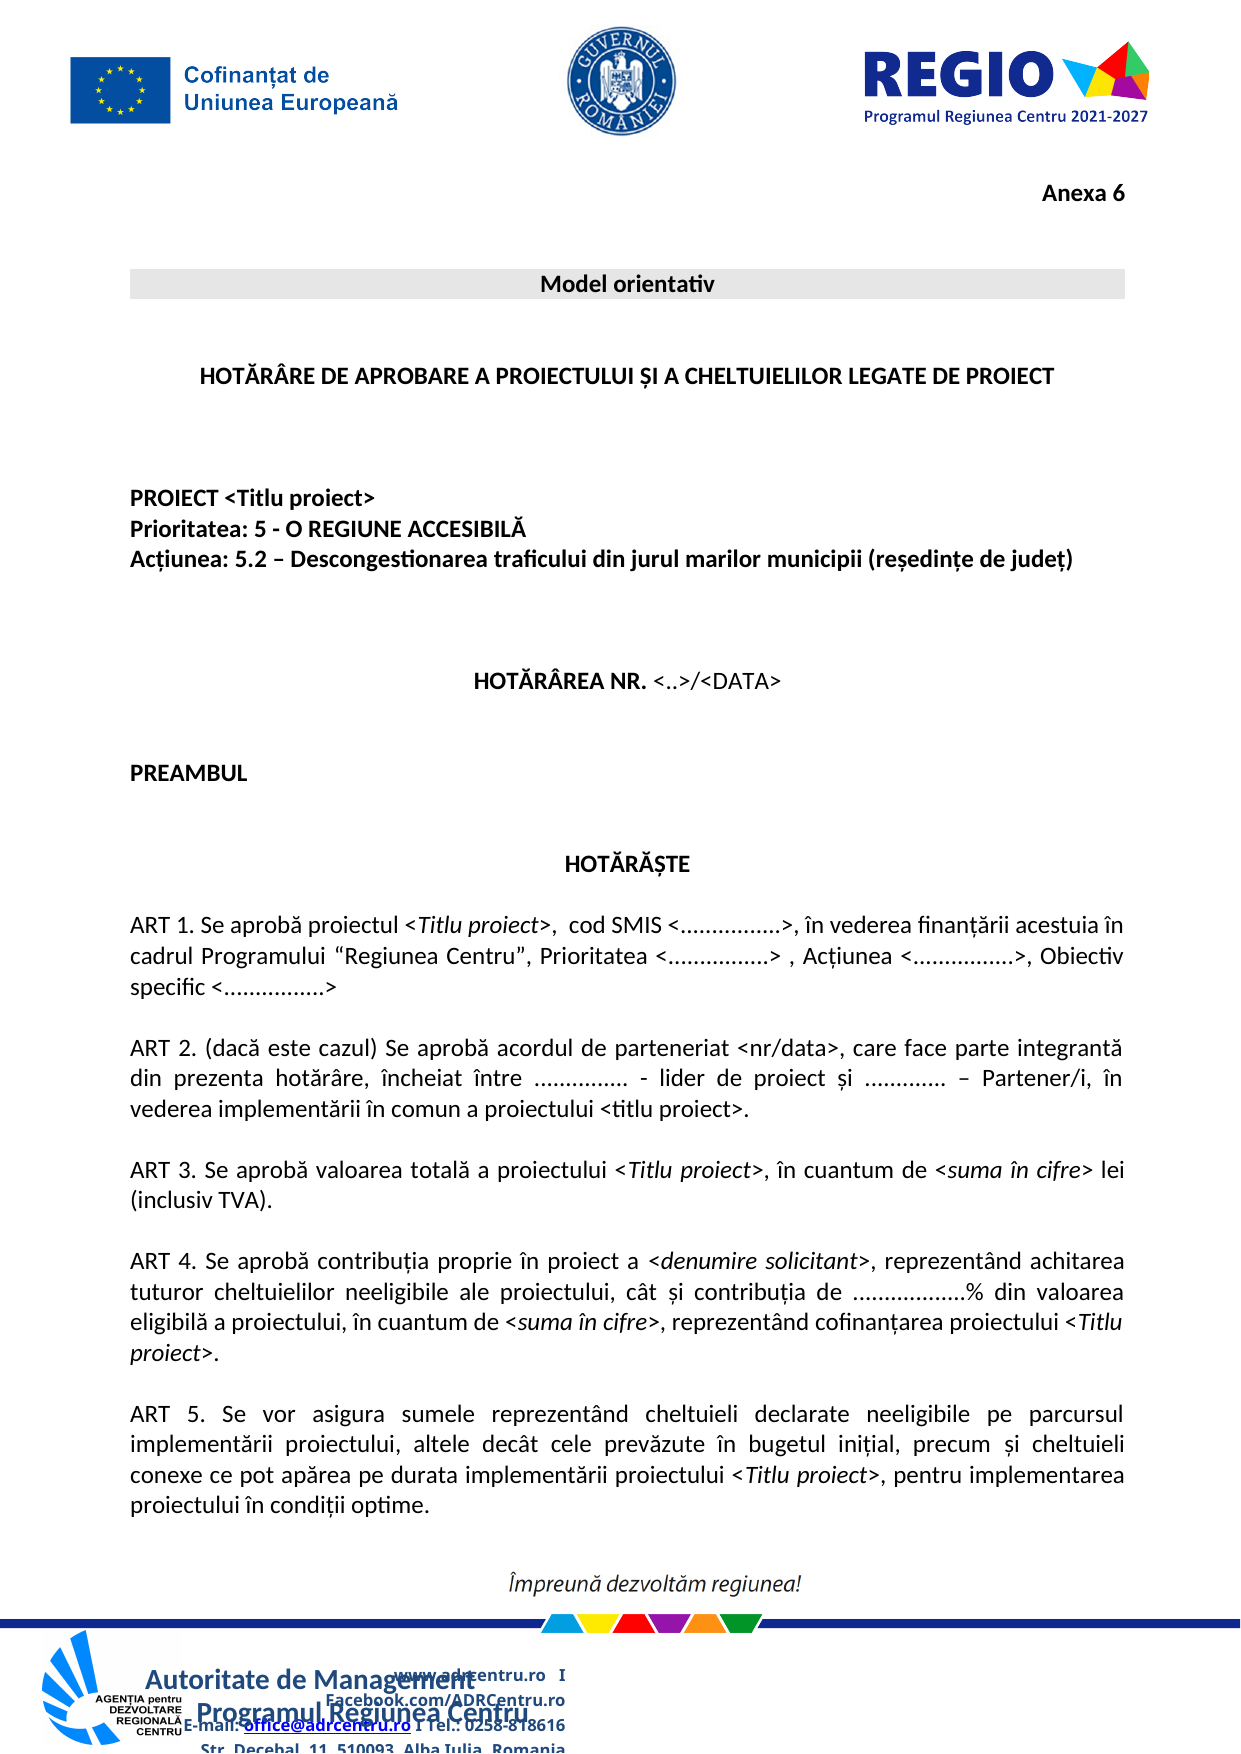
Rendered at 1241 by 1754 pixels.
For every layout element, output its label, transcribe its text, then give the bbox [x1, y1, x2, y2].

text Acțiunea: 5.2 – Descongestionarea traficului din jurul marilor municipii (reședințe de județ) [130, 543, 1125, 574]
picture [0, 1614, 550, 1745]
text ART 5. Se vor asigura sumele reprezentând cheltuieli declarate neeligibile pe parcursul implementării proiectului, altele decât cele prevăzute în bugetul inițial, precum și cheltuieli conexe ce pot apărea pe durata implementării proiectului <Titlu proiect>, pentru implementarea proiectului în condiții optime. [130, 1398, 1125, 1520]
text PROIECT <Titlu proiect> [130, 482, 1125, 513]
text HOTĂRĂȘTE [130, 848, 1125, 879]
text ART 4. Se aprobă contribuția proprie în proiect a <denumire solicitant>, reprezentând achitarea tuturor cheltuielilor neeligibile ale proiectului, cât și contribuția de ..................% din valoarea eligibilă a proiectului, în cuantum de <suma în cifre>, reprezentând cofinanțarea proiectului <Titlu proiect>. [130, 1245, 1125, 1367]
text HOTĂRÂRE DE APROBARE A PROIECTULUI ȘI A CHELTUIELILOR LEGATE DE PROIECT [130, 360, 1125, 391]
text ART 3. Se aprobă valoarea totală a proiectului <Titlu proiect>, în cuantum de <suma în cifre> lei (inclusiv TVA). [130, 1154, 1125, 1215]
picture [574, 1614, 1241, 1633]
picture [66, 53, 425, 128]
text HOTĂRÂREA NR. <..>/<DATA> [130, 665, 1125, 696]
picture [495, 1571, 814, 1597]
text ART 2. (dacă este cazul) Se aprobă acordul de parteneriat <nr/data>, care face parte integrantă din prezenta hotărâre, încheiat între ............... - lider de proiect şi ............. – Partener/i, în vederea implementării în comun a proiectului <titlu proiect>. [130, 1032, 1125, 1123]
text PREAMBUL [130, 757, 1125, 787]
text Model orientativ [130, 269, 1125, 299]
text Prioritatea: 5 - O REGIUNE ACCESIBILĂ [130, 513, 1125, 543]
text Anexa 6 [130, 177, 1125, 208]
picture [864, 41, 1150, 125]
picture [547, 0, 692, 154]
text ART 1. Se aprobă proiectul <Titlu proiect>, cod SMIS <................>, în vederea finanțării acestuia în cadrul Programului “Regiunea Centru”, Prioritatea <................> , Acțiunea <................>, Obiectiv specific <................> [130, 909, 1125, 1001]
